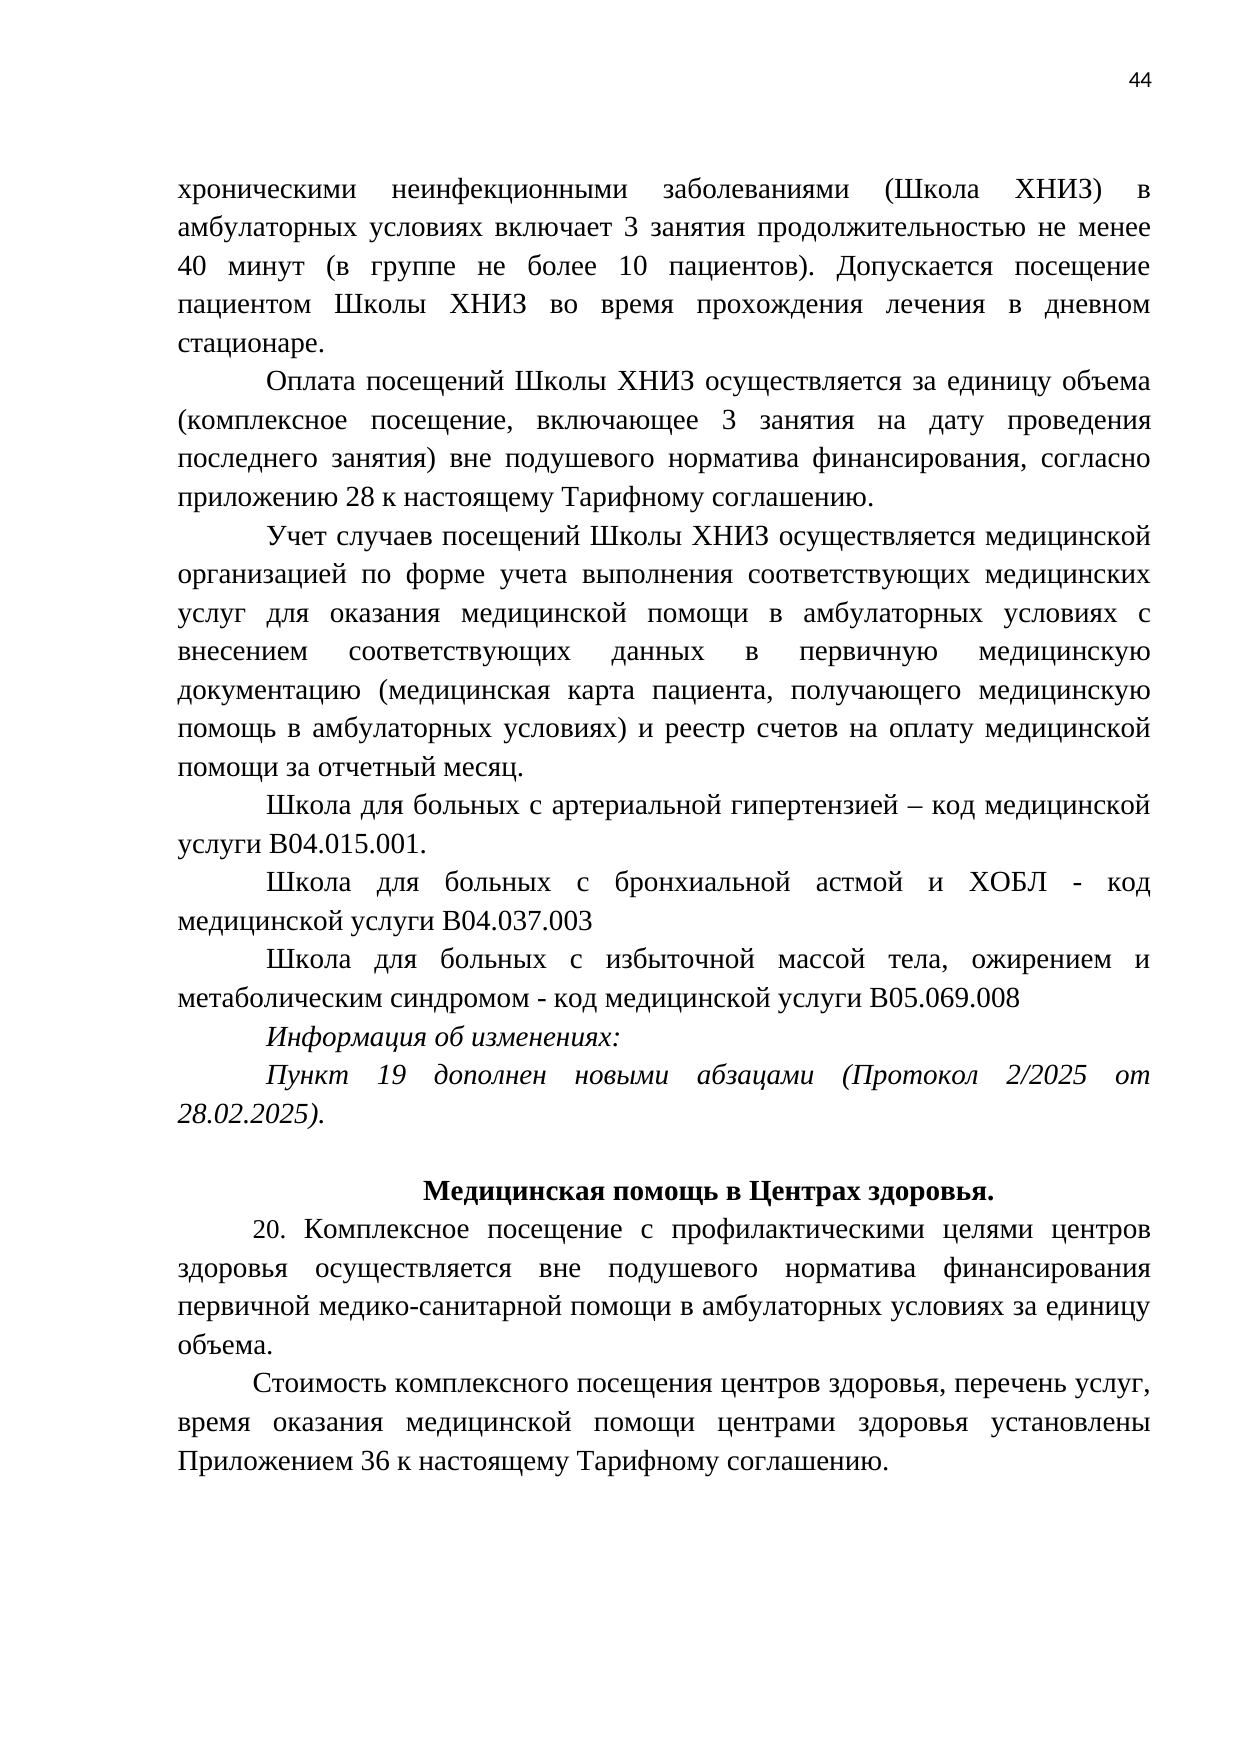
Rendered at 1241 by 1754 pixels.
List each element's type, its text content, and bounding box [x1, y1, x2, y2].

title Информация об изменениях: [177, 1019, 1152, 1052]
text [177, 171, 1152, 358]
text Учет случаев посещений Школы ХНИЗ осуществляется медицинской организацией по форме учета выполнения соответствующих медицинских услуг для оказания медицинской помощи в амбулаторных условиях с внесением соответствующих данных в первичную медицинскую документацию (медицинская карта пациента, получающего медицинскую помощь в амбулаторных условиях) и реестр счетов на оплату медицинской помощи за отчетный месяц. [177, 518, 1152, 782]
text Школа для больных с артериальной гипертензией – код медицинской услуги B04.015.001. [177, 787, 1152, 859]
text Стоимость комплексного посещения центров здоровья, перечень услуг, время оказания медицинской помощи центрами здоровья установлены Приложением 36 к настоящему Тарифному соглашению. [177, 1366, 1152, 1404]
text Стоимость комплексного посещения центров здоровья, перечень услуг, время оказания медицинской помощи центрами здоровья установлены Приложением 36 к настоящему Тарифному соглашению. [177, 1438, 1152, 1476]
text Школа для больных с бронхиальной астмой и ХОБЛ - код медицинской услуги B04.037.003 [177, 864, 1152, 937]
text Медицинская помощь в Центрах здоровья. [177, 1173, 1152, 1206]
title Пункт 19 дополнен новыми абзацами (Протокол 2/2025 от 28.02.2025). [177, 1057, 1152, 1129]
text Школа для больных с избыточной массой тела, ожирением и метаболическим синдромом - код медицинской услуги B05.069.008 [177, 942, 1152, 1014]
text 20. Комплексное посещение с профилактическими целями центров здоровья осуществляется вне подушевого норматива финансирования первичной медико-санитарной помощи в амбулаторных условиях за единицу объема. [177, 1322, 1152, 1361]
text 20. Комплексное посещение с профилактическими целями центров здоровья осуществляется вне подушевого норматива финансирования первичной медико-санитарной помощи в амбулаторных условиях за единицу объема. [177, 1211, 1152, 1250]
text Оплата посещений Школы ХНИЗ осуществляется за единицу объема (комплексное посещение, включающее 3 занятия на дату проведения последнего занятия) вне подушевого норматива финансирования, согласно приложению 28 к настоящему Тарифному соглашению. [177, 363, 1152, 513]
